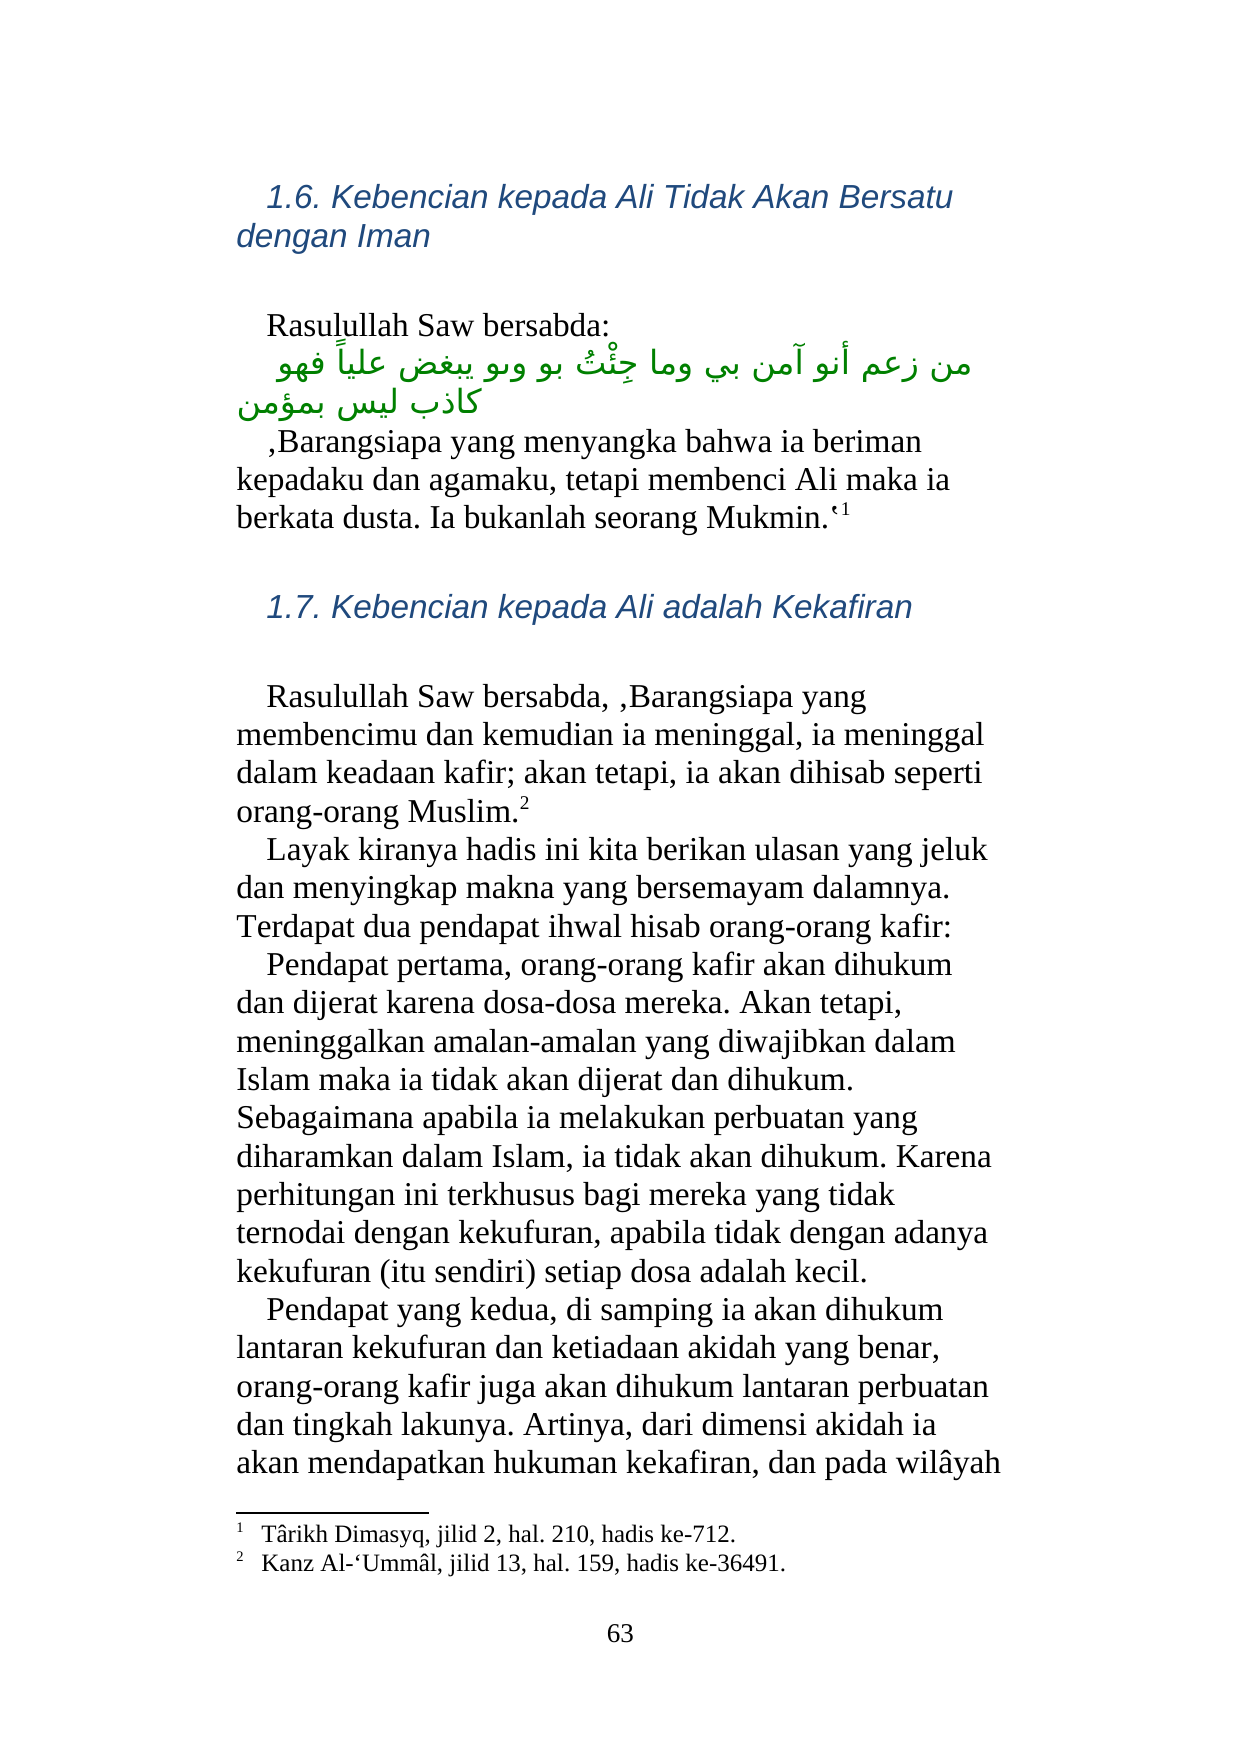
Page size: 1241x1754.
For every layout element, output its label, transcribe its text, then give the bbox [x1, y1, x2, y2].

subtitle 1.6. Kebencian kepada Ali Tidak Akan Bersatu dengan Iman [236, 177, 1004, 254]
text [236, 1289, 1004, 1481]
text Pendapat pertama, orang-orang kafir akan dihukum dan dijerat karena dosa-dosa mereka. Akan tetapi, meninggalkan amalan-amalan yang diwajibkan dalam Islam maka ia tidak akan dijerat dan dihukum. Sebagaimana apabila ia melakukan perbuatan yang diharamkan dalam Islam, ia tidak akan dihukum. Karena perhitungan ini terkhusus bagi mereka yang tidak ternodai dengan kekufuran, apabila tidak dengan adanya kekufuran (itu sendiri) setiap dosa adalah kecil. [236, 944, 1004, 1289]
subtitle 1.7. Kebencian kepada Ali adalah Kekafiran [236, 587, 1004, 625]
text ‚Barangsiapa yang menyangka bahwa ia beriman kepadaku dan agamaku, tetapi membenci Ali maka ia berkata dusta. Ia bukanlah seorang Mukmin.‛ [236, 421, 1004, 536]
text من زعم أنو آمن بي وما جِئْتُ بو وىو يبغض علياً فهو كاذب ليس بمؤمن [236, 343, 1004, 421]
text Rasulullah Saw bersabda: [236, 305, 1004, 343]
text Rasulullah Saw bersabda, ‚Barangsiapa yang membencimu dan kemudian ia meninggal, ia meninggal dalam keadaan kafir; akan tetapi, ia akan dihisab seperti orang-orang Muslim. [236, 676, 1004, 829]
text Layak kiranya hadis ini kita berikan ulasan yang jeluk dan menyingkap makna yang bersemayam dalamnya. Terdapat dua pendapat ihwal hisab orang-orang kafir: [236, 829, 1004, 944]
